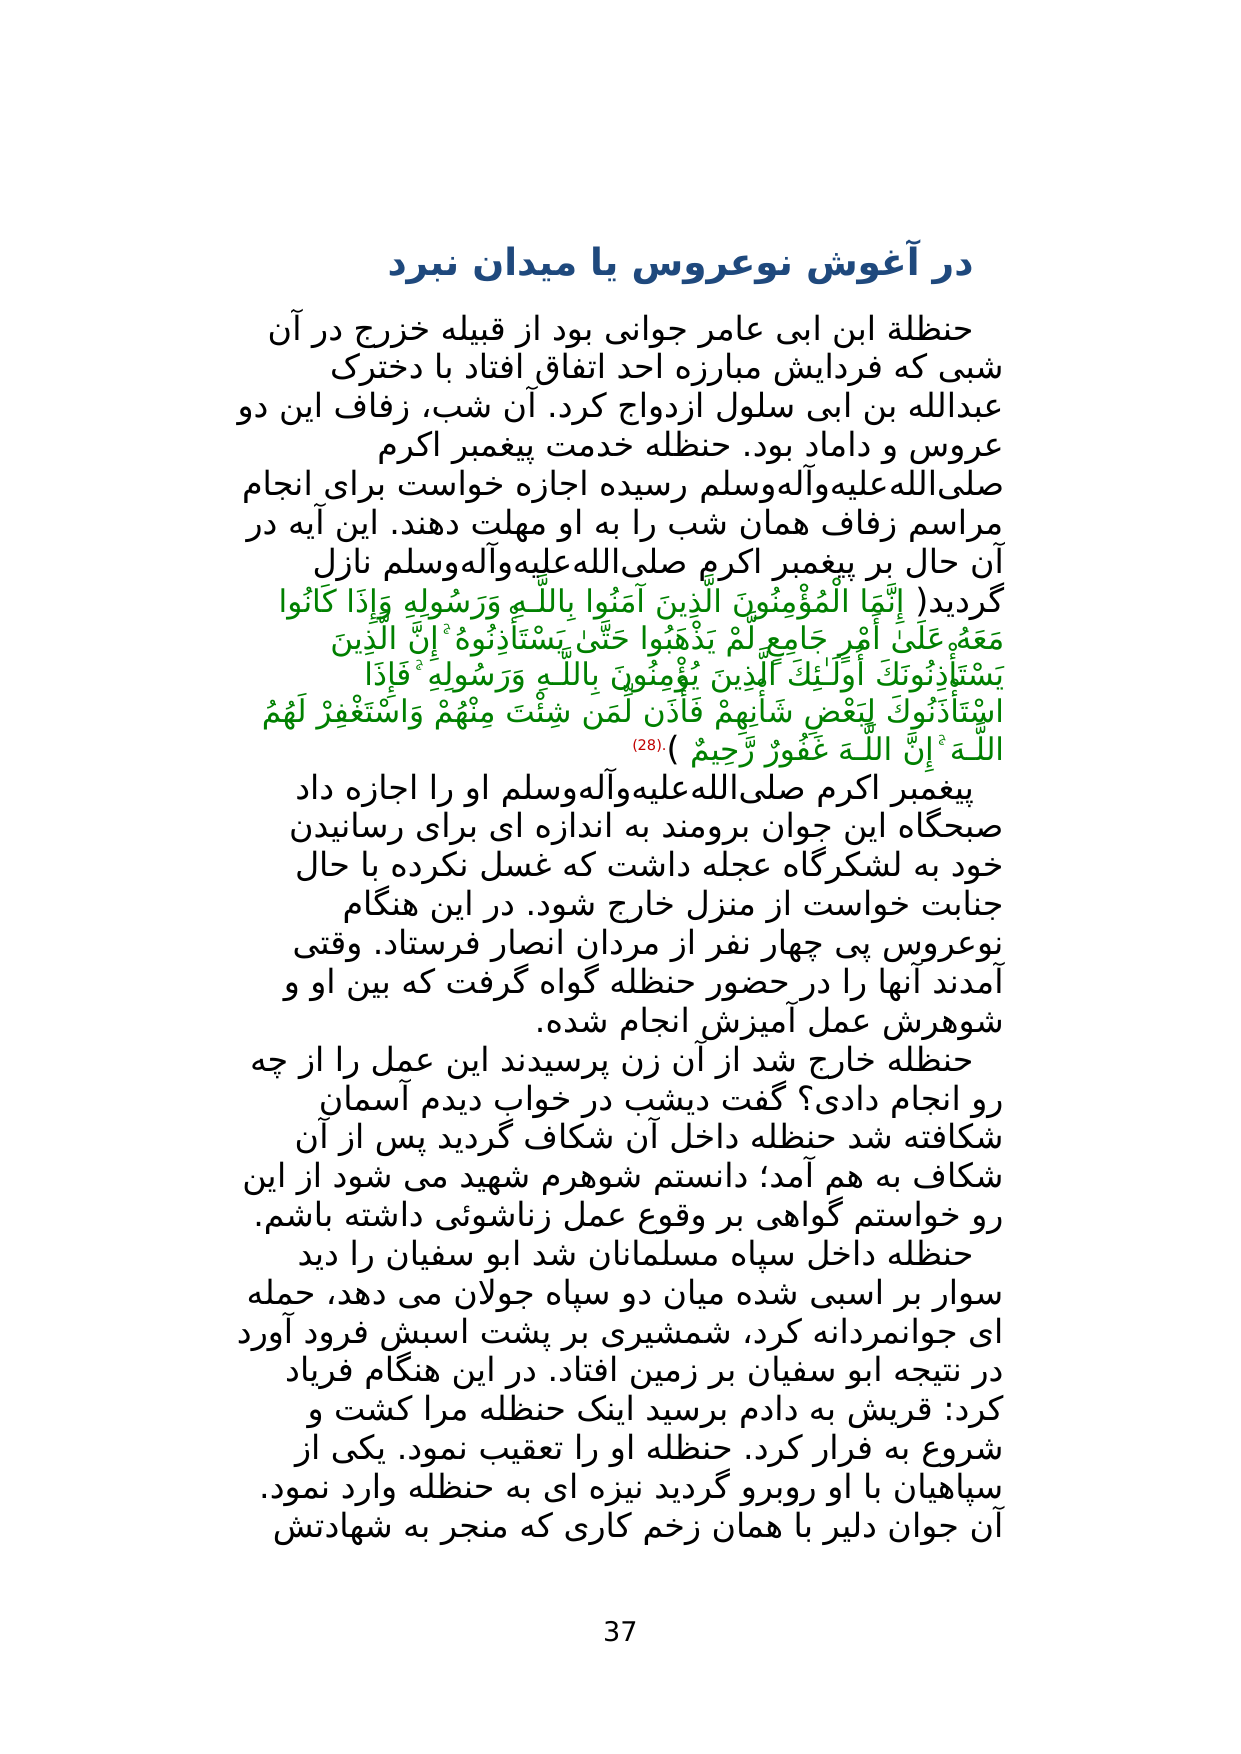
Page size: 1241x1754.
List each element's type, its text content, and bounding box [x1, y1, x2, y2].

text پیغمبر اکرم صلى‌الله‌عليه‌وآله‌وسلم او را اجازه داد صبحگاه این جوان برومند به اندازه ای برای رسانیدن خود به لشکرگاه عجله داشت که غسل نکرده با حال جنابت خواست از منزل خارج شود. در این هنگام نوعروس پی چهار نفر از مردان انصار فرستاد. وقتی آمدند آنها را در حضور حنظله گواه گرفت که بین او و شوهرش عمل آمیزش انجام شده. [236, 768, 1004, 1040]
subtitle در آغوش نوعروس یا میدان نبرد [236, 241, 1004, 284]
text حنظله خارج شد از آن زن پرسیدند این عمل را از چه رو انجام دادی؟ گفت دیشب در خواب دیدم آسمان شکافته شد حنظله داخل آن شکاف گردید پس از آن شکاف به هم آمد؛ دانستم شوهرم شهید می شود از این رو خواستم گواهی بر وقوع عمل زناشوئی داشته باشم. [236, 1040, 1004, 1234]
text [236, 1234, 1004, 1545]
text حنظلة ابن ابی عامر جوانی بود از قبیله خزرج در آن شبی که فردایش مبارزه احد اتفاق افتاد با دخترک عبدالله بن ابی سلول ازدواج کرد. آن شب، زفاف این دو عروس و داماد بود. حنظله خدمت پیغمبر اکرم صلى‌الله‌عليه‌وآله‌وسلم رسیده اجازه خواست برای انجام مراسم زفاف همان شب را به او مهلت دهند. این آیه در آن حال بر پیغمبر اکرم صلى‌الله‌عليه‌وآله‌وسلم نازل گردید( إِنَّمَا الْمُؤْمِنُونَ الَّذِينَ آمَنُوا بِاللَّـهِ وَرَسُولِهِ وَإِذَا كَانُوا مَعَهُ عَلَىٰ أَمْرٍ جَامِعٍ لَّمْ يَذْهَبُوا حَتَّىٰ يَسْتَأْذِنُوهُ ۚ إِنَّ الَّذِينَ يَسْتَأْذِنُونَكَ أُولَـٰئِكَ الَّذِينَ يُؤْمِنُونَ بِاللَّـهِ وَرَسُولِهِ ۚ فَإِذَا اسْتَأْذَنُوكَ لِبَعْضِ شَأْنِهِمْ فَأْذَن لِّمَن شِئْتَ مِنْهُمْ وَاسْتَغْفِرْ لَهُمُ اللَّـهَ ۚ إِنَّ اللَّـهَ غَفُورٌ رَّحِيمٌ ).(28) [236, 309, 1004, 768]
